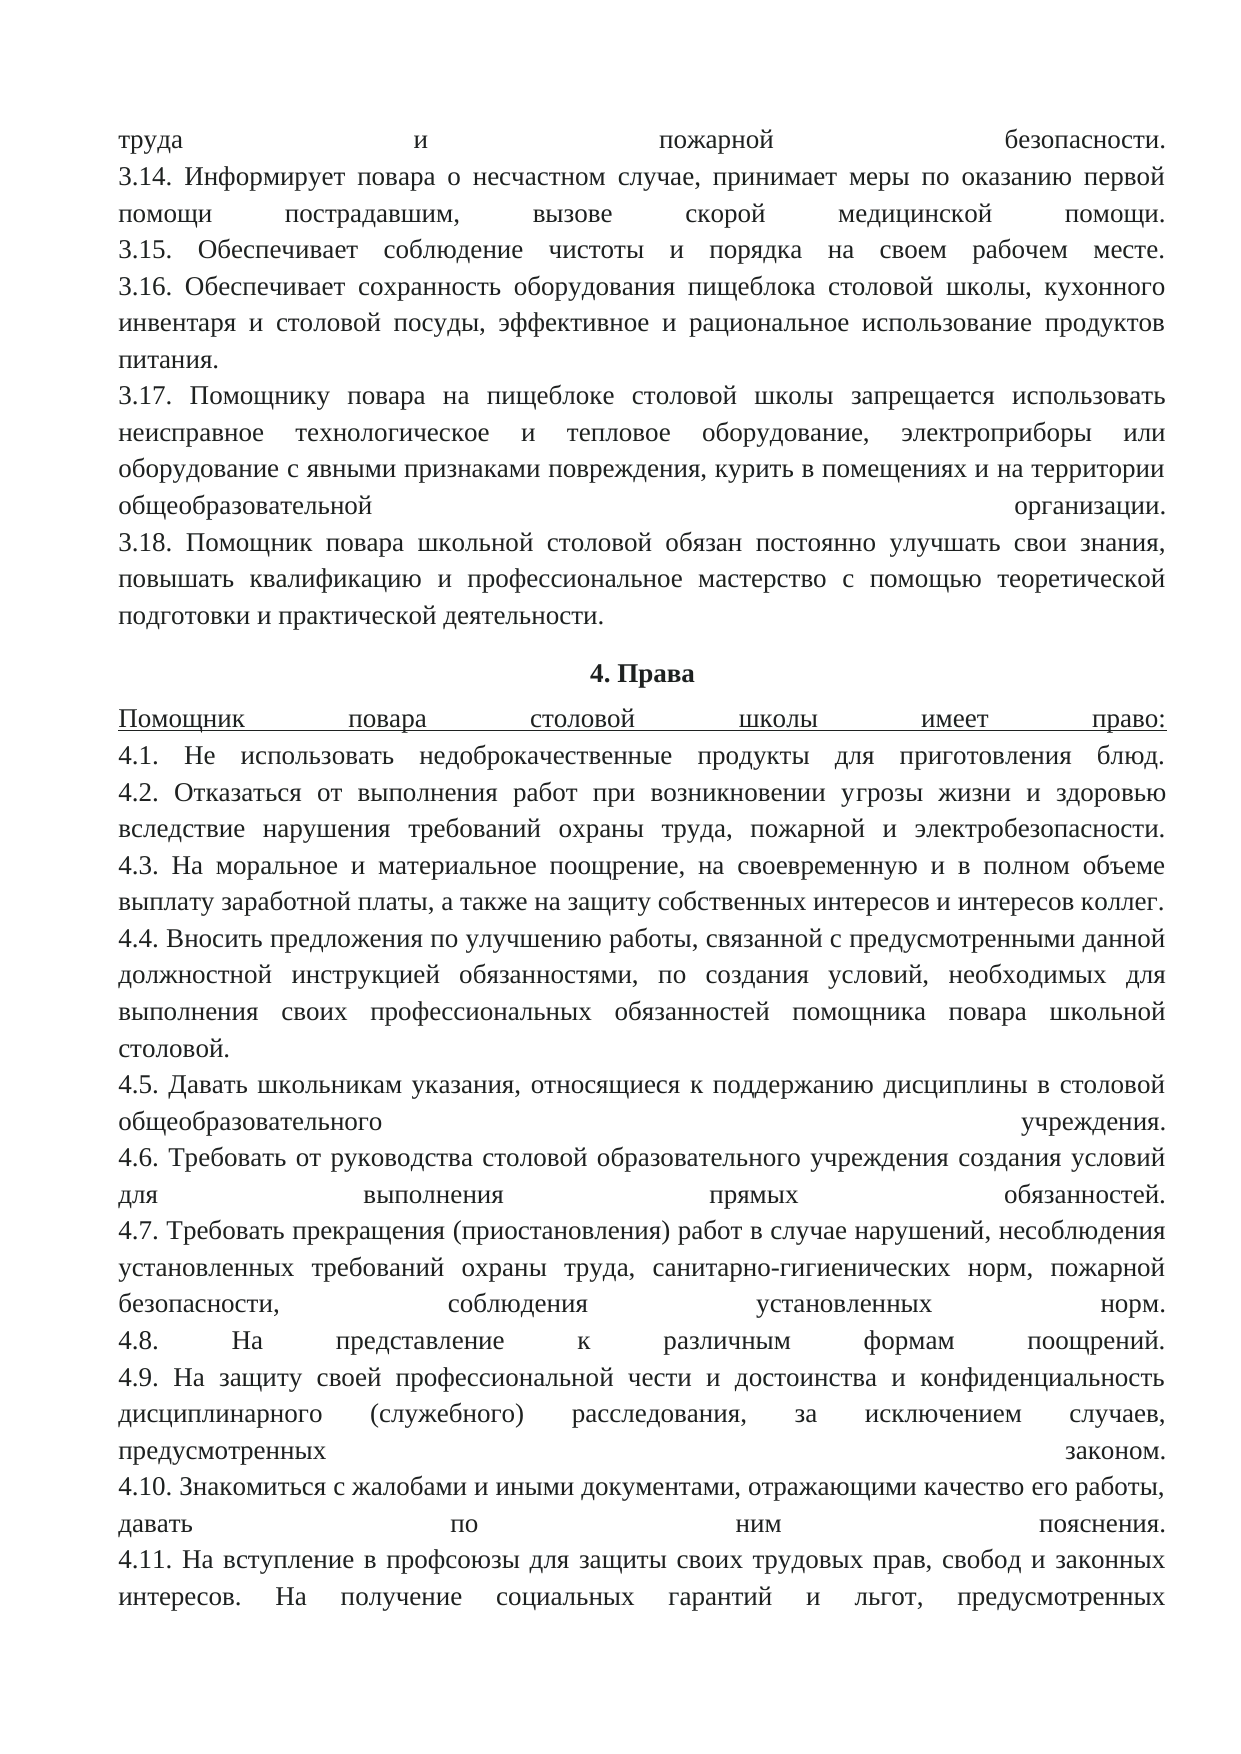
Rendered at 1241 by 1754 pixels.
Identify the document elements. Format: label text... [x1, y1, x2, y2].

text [118, 118, 1167, 630]
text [118, 731, 1167, 1611]
text 4. Права [118, 649, 1167, 688]
